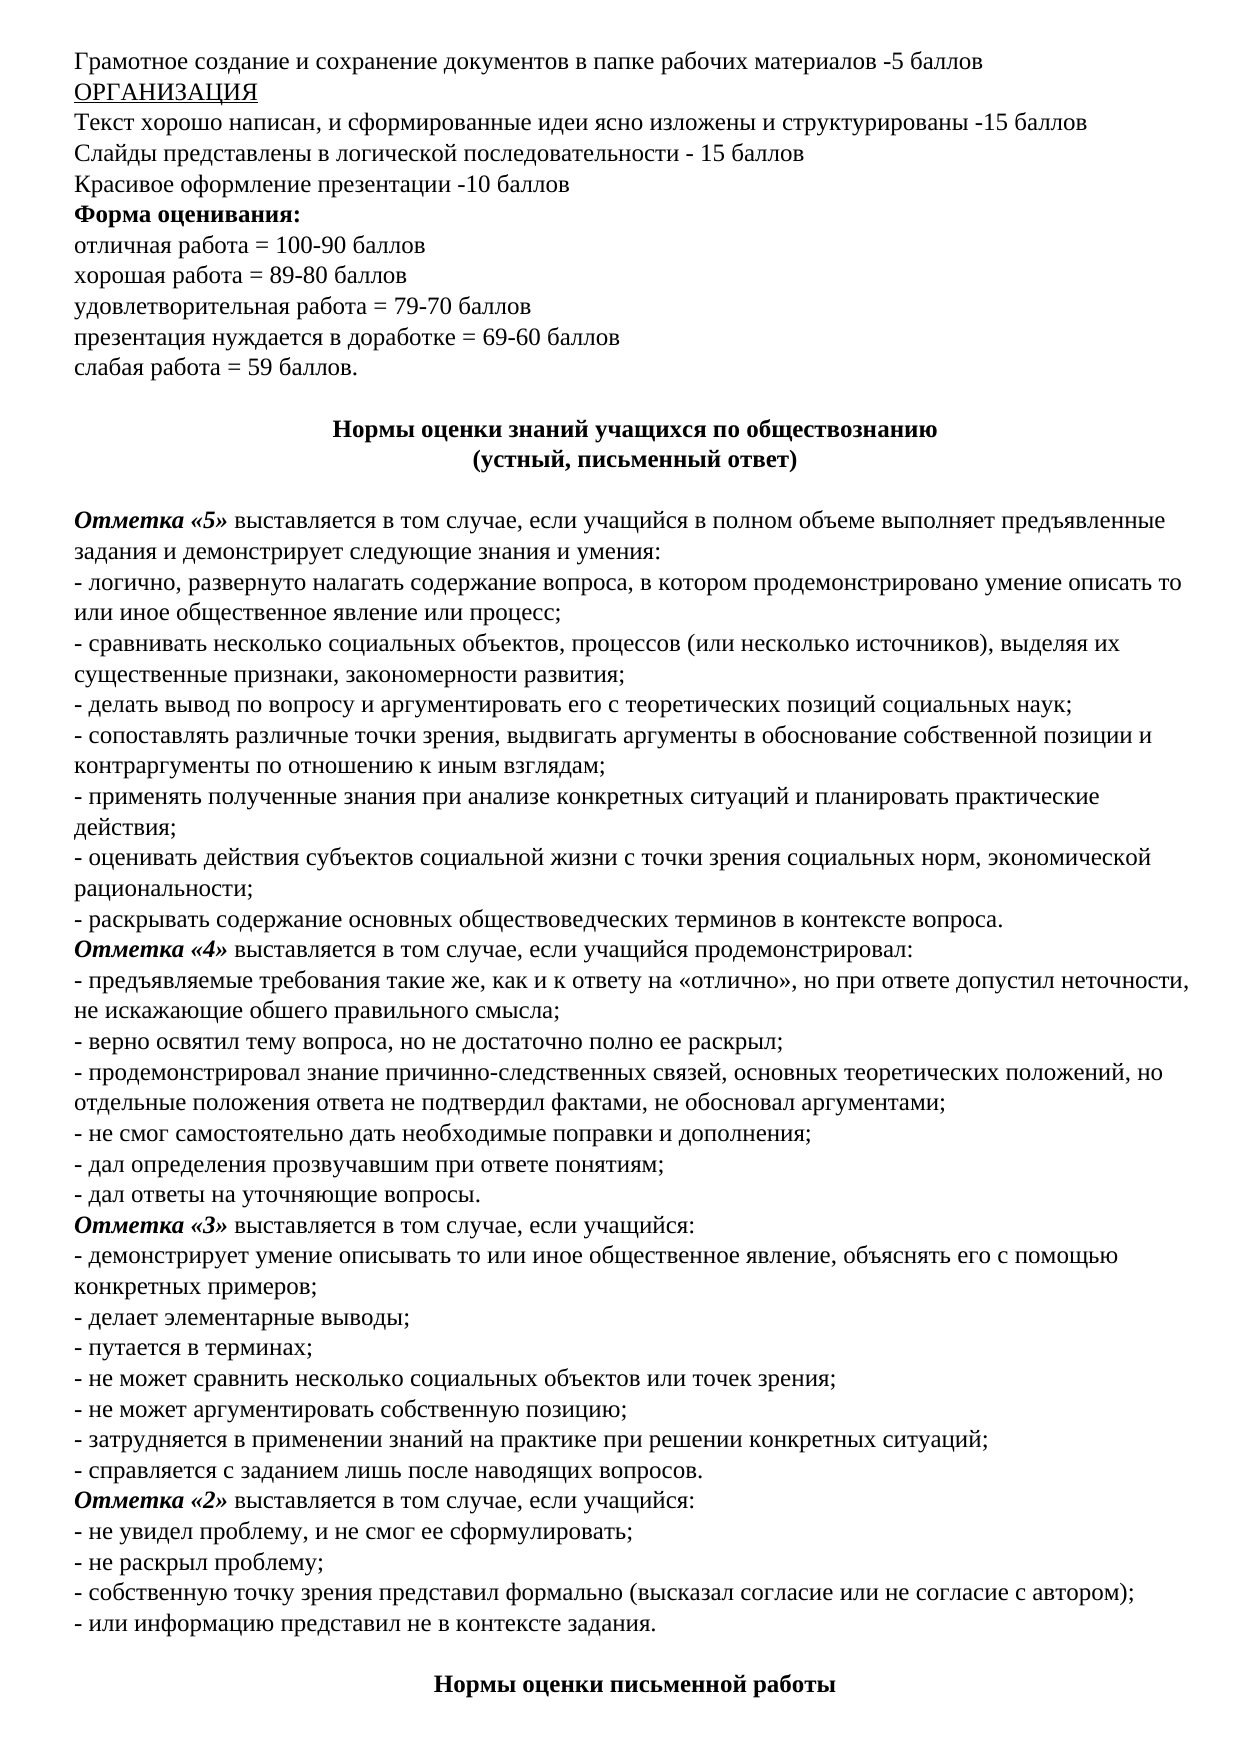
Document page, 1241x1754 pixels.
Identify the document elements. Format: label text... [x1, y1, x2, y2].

text отличная работа = 100-90 баллов [74, 228, 1196, 259]
text Красивое оформление презентации -10 баллов [74, 167, 1196, 197]
text Нормы оценки письменной работы [74, 1667, 1196, 1698]
text - справляется с заданием лишь после наводящих вопросов. [74, 1453, 1196, 1484]
text - не раскрыл проблему; [74, 1545, 1196, 1576]
text - затрудняется в применении знаний на практике при решении конкретных ситуаций; [74, 1422, 1196, 1453]
text - дал ответы на уточняющие вопросы. [74, 1177, 1196, 1208]
text Отметка «4» выставляется в том случае, если учащийся продемонстрировал: [74, 932, 1196, 963]
text - сопоставлять различные точки зрения, выдвигать аргументы в обоснование собственной позиции и контраргументы по отношению к иным взглядам; [74, 718, 1196, 779]
text - не может сравнить несколько социальных объектов или точек зрения; [74, 1361, 1196, 1392]
text - дал определения прозвучавшим при ответе понятиям; [74, 1147, 1196, 1177]
text - не увидел проблему, и не смог ее сформулировать; [74, 1514, 1196, 1545]
text - логично, развернуто налагать содержание вопроса, в котором продемонстрировано умение описать то или иное общественное явление или процесс; [74, 565, 1196, 626]
text - демонстрирует умение описывать то или иное общественное явление, объяснять его с помощью конкретных примеров; [74, 1239, 1196, 1300]
text ОРГАНИЗАЦИЯ [74, 75, 1196, 106]
text Грамотное создание и сохранение документов в папке рабочих материалов -5 баллов [74, 44, 1196, 75]
text презентация нуждается в доработке = 69-60 баллов [74, 320, 1196, 351]
text - верно освятил тему вопроса, но не достаточно полно ее раскрыл; [74, 1024, 1196, 1055]
text - предъявляемые требования такие же, как и к ответу на «отлично», но при ответе допустил неточности, не искажающие обшего правильного смысла; [74, 963, 1196, 1024]
text - продемонстрировал знание причинно-следственных связей, основных теоретических положений, но отдельные положения ответа не подтвердил фактами, не обосновал аргументами; [74, 1055, 1196, 1116]
text - раскрывать содержание основных обществоведческих терминов в контексте вопроса. [74, 902, 1196, 932]
text Форма оценивания: [74, 197, 1196, 228]
text - или информацию представил не в контексте задания. [74, 1606, 1196, 1637]
text Отметка «3» выставляется в том случае, если учащийся: [74, 1208, 1196, 1239]
text - делать вывод по вопросу и аргументировать его с теоретических позиций социальных наук; [74, 687, 1196, 718]
text - оценивать действия субъектов социальной жизни с точки зрения социальных норм, экономической рациональности; [74, 841, 1196, 902]
text хорошая работа = 89-80 баллов [74, 259, 1196, 289]
text удовлетворительная работа = 79-70 баллов [74, 289, 1196, 320]
text - применять полученные знания при анализе конкретных ситуаций и планировать практические действия; [74, 779, 1196, 841]
text Отметка «5» выставляется в том случае, если учащийся в полном объеме выполняет предъявленные задания и демонстрирует следующие знания и умения: [74, 504, 1196, 565]
text - путается в терминах; [74, 1331, 1196, 1361]
text - собственную точку зрения представил формально (высказал согласие или не согласие с автором); [74, 1576, 1196, 1606]
text - не может аргументировать собственную позицию; [74, 1392, 1196, 1422]
text Отметка «2» выставляется в том случае, если учащийся: [74, 1484, 1196, 1514]
text - не смог самостоятельно дать необходимые поправки и дополнения; [74, 1116, 1196, 1147]
text Слайды представлены в логической последовательности - 15 баллов [74, 136, 1196, 167]
text - делает элементарные выводы; [74, 1300, 1196, 1331]
text - сравнивать несколько социальных объектов, процессов (или несколько источников), выделяя их существенные признаки, закономерности развития; [74, 626, 1196, 687]
text (устный, письменный ответ) [74, 442, 1196, 473]
text Нормы оценки знаний учащихся по обществознанию [74, 412, 1196, 442]
text слабая работа = 59 баллов. [74, 351, 1196, 381]
text Текст хорошо написан, и сформированные идеи ясно изложены и структурированы -15 баллов [74, 106, 1196, 136]
